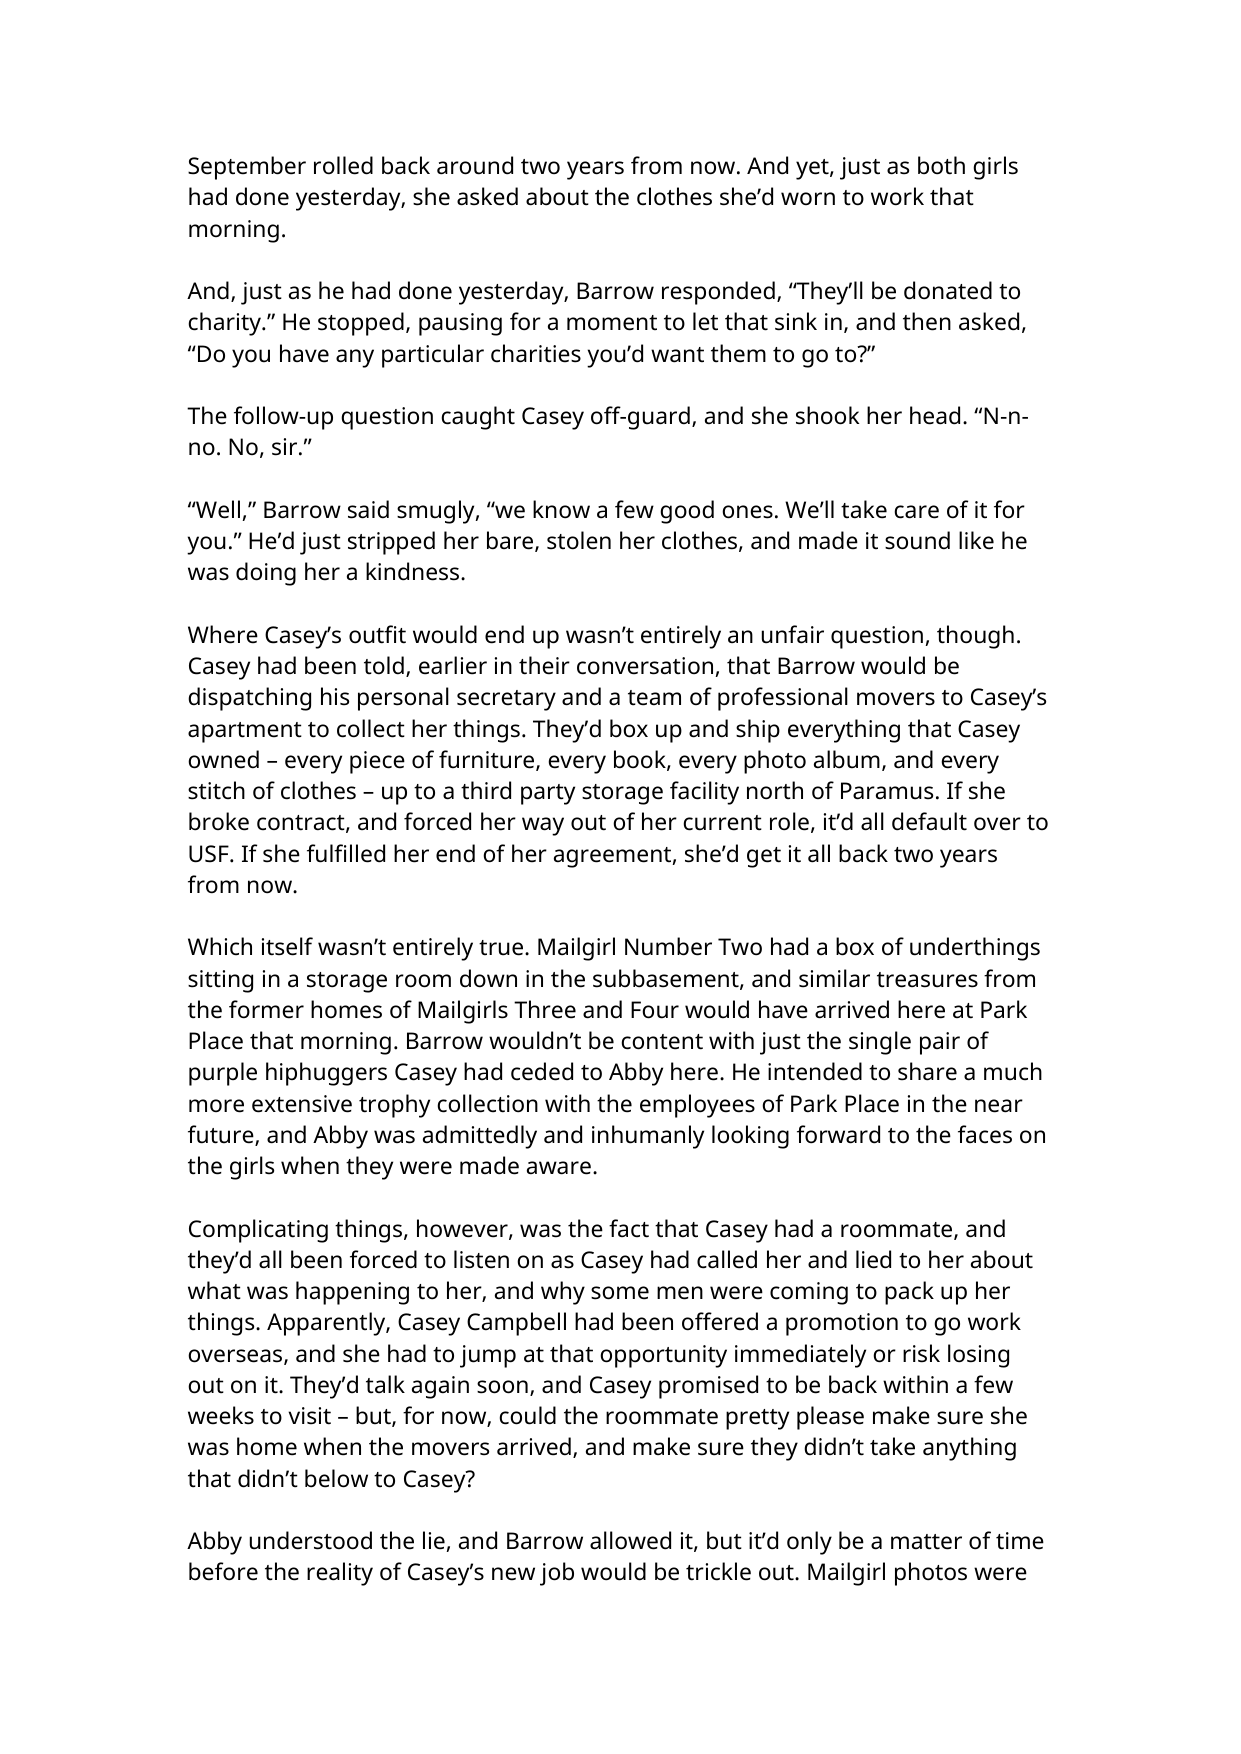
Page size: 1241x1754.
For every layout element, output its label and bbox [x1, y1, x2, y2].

text [187, 150, 1053, 1587]
